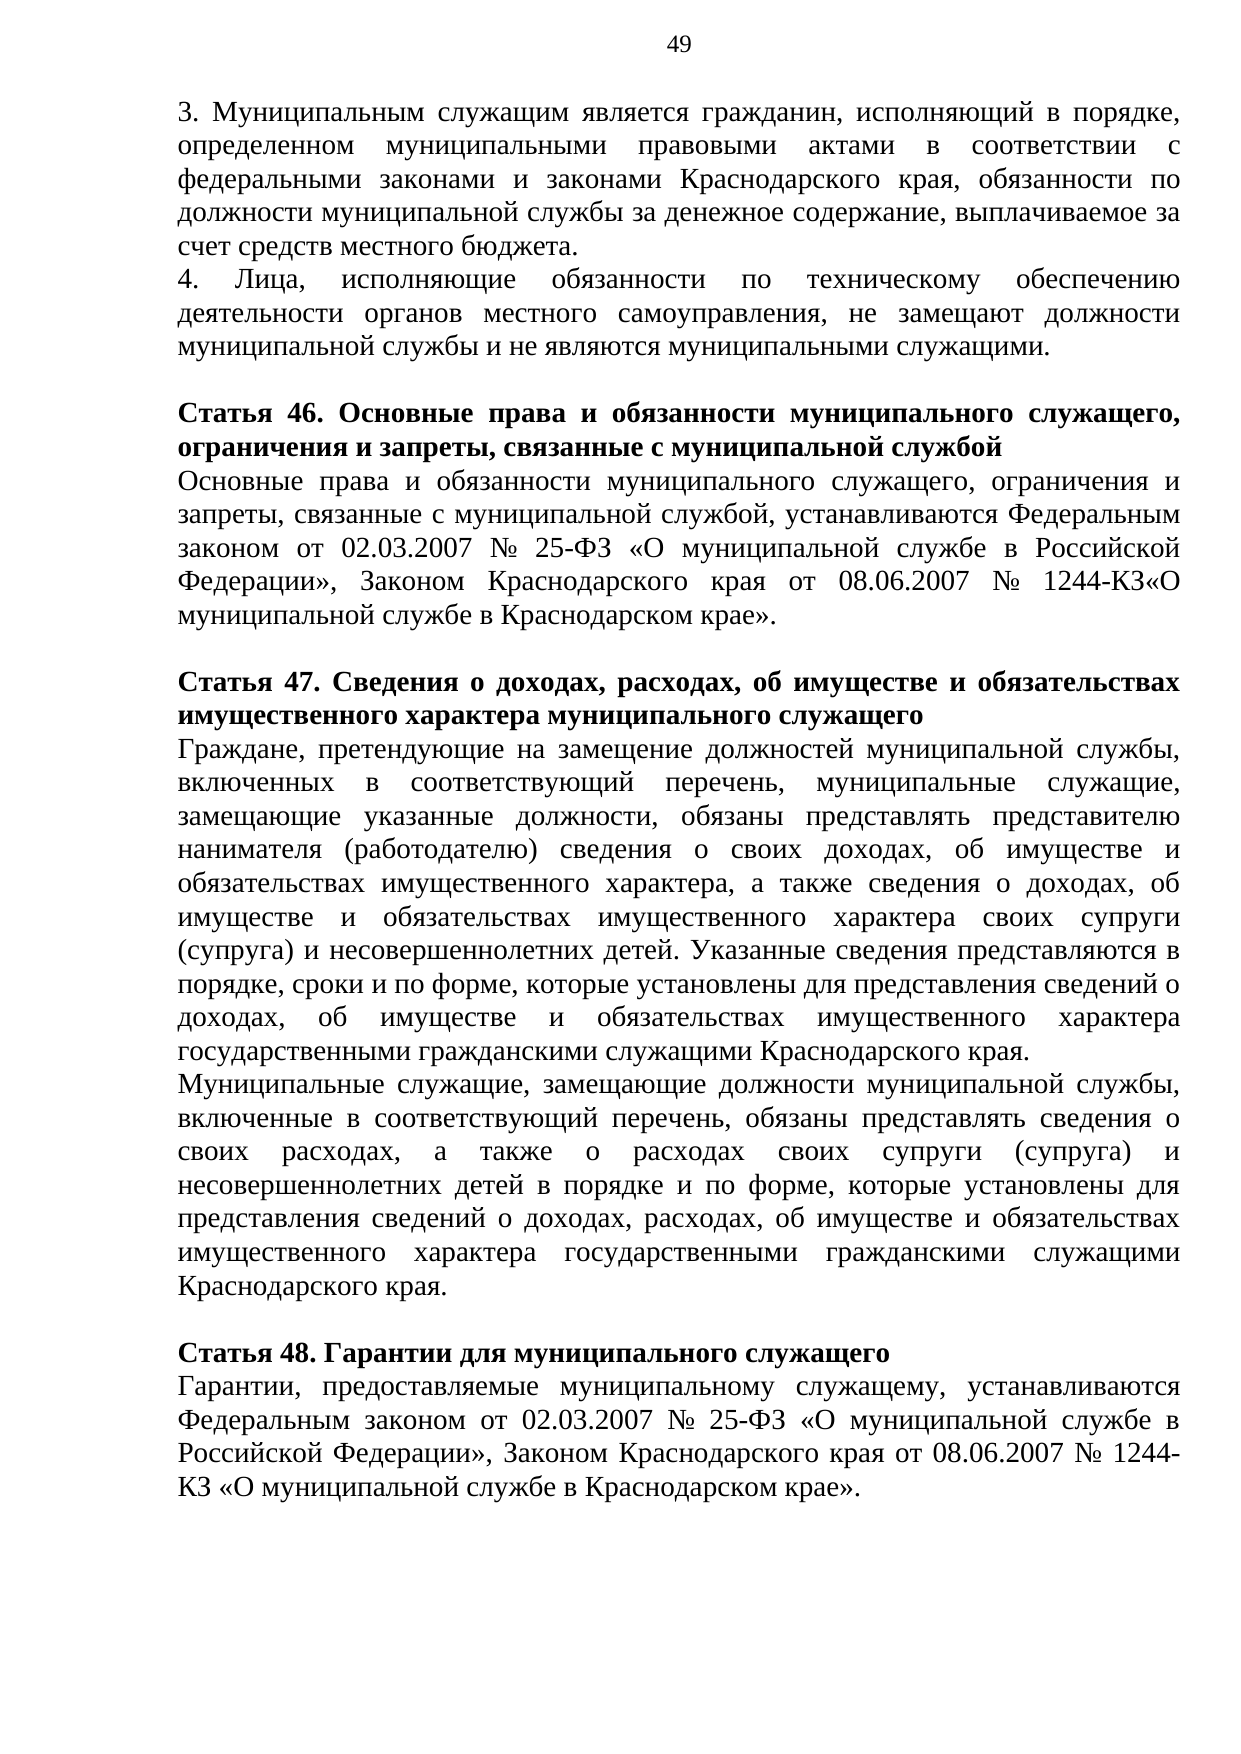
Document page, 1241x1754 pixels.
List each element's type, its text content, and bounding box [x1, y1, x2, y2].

text Граждане, претендующие на замещение должностей муниципальной службы, включенных в соответствующий перечень, муниципальные служащие, замещающие указанные должности, обязаны представлять представителю нанимателя (работодателю) сведения о своих доходах, об имуществе и обязательствах имущественного характера, а также сведения о доходах, об имуществе и обязательствах имущественного характера своих супруги (супруга) и несовершеннолетних детей. Указанные сведения представляются в порядке, сроки и по форме, которые установлены для представления сведений о доходах, об имуществе и обязательствах имущественного характера государственными гражданскими служащими Краснодарского края. [177, 731, 1181, 1066]
text Статья 47. Сведения о доходах, расходах, об имуществе и обязательствах имущественного характера муниципального служащего [177, 664, 1181, 731]
text Муниципальные служащие, замещающие должности муниципальной службы, включенные в соответствующий перечень, обязаны представлять сведения о своих расходах, а также о расходах своих супруги (супруга) и несовершеннолетних детей в порядке и по форме, которые установлены для представления сведений о доходах, расходах, об имуществе и обязательствах имущественного характера государственными гражданскими служащими Краснодарского края. [177, 1066, 1181, 1301]
text Статья 46. Основные права и обязанности муниципального служащего, ограничения и запреты, связанные с муниципальной службой [177, 396, 1181, 463]
text Статья 48. Гарантии для муниципального служащего [177, 1335, 1181, 1368]
text 3. Муниципальным служащим является гражданин, исполняющий в порядке, определенном муниципальными правовыми актами в соответствии с федеральными законами и законами Краснодарского края, обязанности по должности муниципальной службы за денежное содержание, выплачиваемое за счет средств местного бюджета. [177, 94, 1181, 261]
text Основные права и обязанности муниципального служащего, ограничения и запреты, связанные с муниципальной службой, устанавливаются Федеральным законом от 02.03.2007 № 25-ФЗ «О муниципальной службе в Российской Федерации», Законом Краснодарского края от 08.06.2007 № 1244-КЗ«О муниципальной службе в Краснодарском крае». [177, 463, 1181, 630]
text Гарантии, предоставляемые муниципальному служащему, устанавливаются Федеральным законом от 02.03.2007 № 25-ФЗ «О муниципальной службе в Российской Федерации», Законом Краснодарского края от 08.06.2007 № 1244-КЗ «О муниципальной службе в Краснодарском крае». [177, 1368, 1181, 1502]
text 4. Лица, исполняющие обязанности по техническому обеспечению деятельности органов местного самоуправления, не замещают должности муниципальной службы и не являются муниципальными служащими. [177, 261, 1181, 362]
